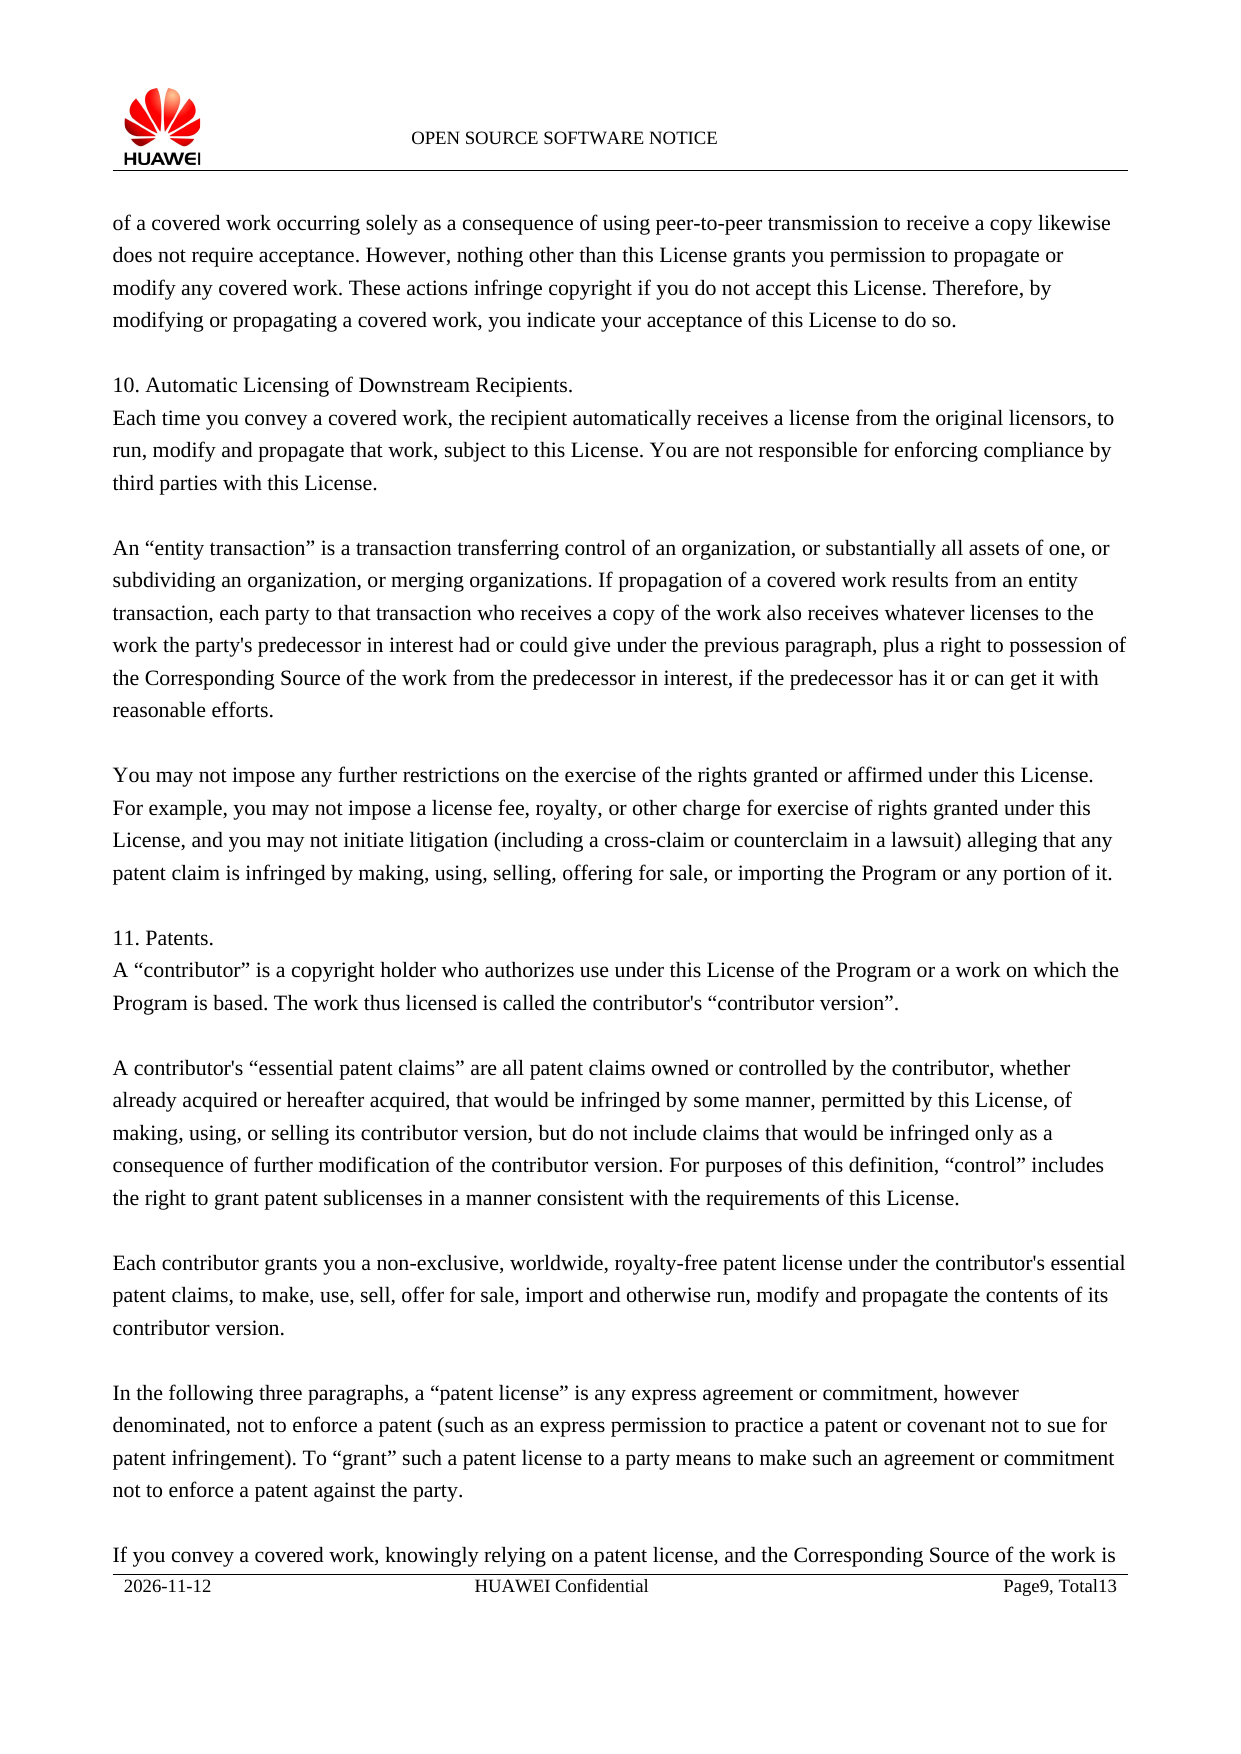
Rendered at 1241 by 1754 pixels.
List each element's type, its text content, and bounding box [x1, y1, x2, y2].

picture [124, 88, 201, 165]
